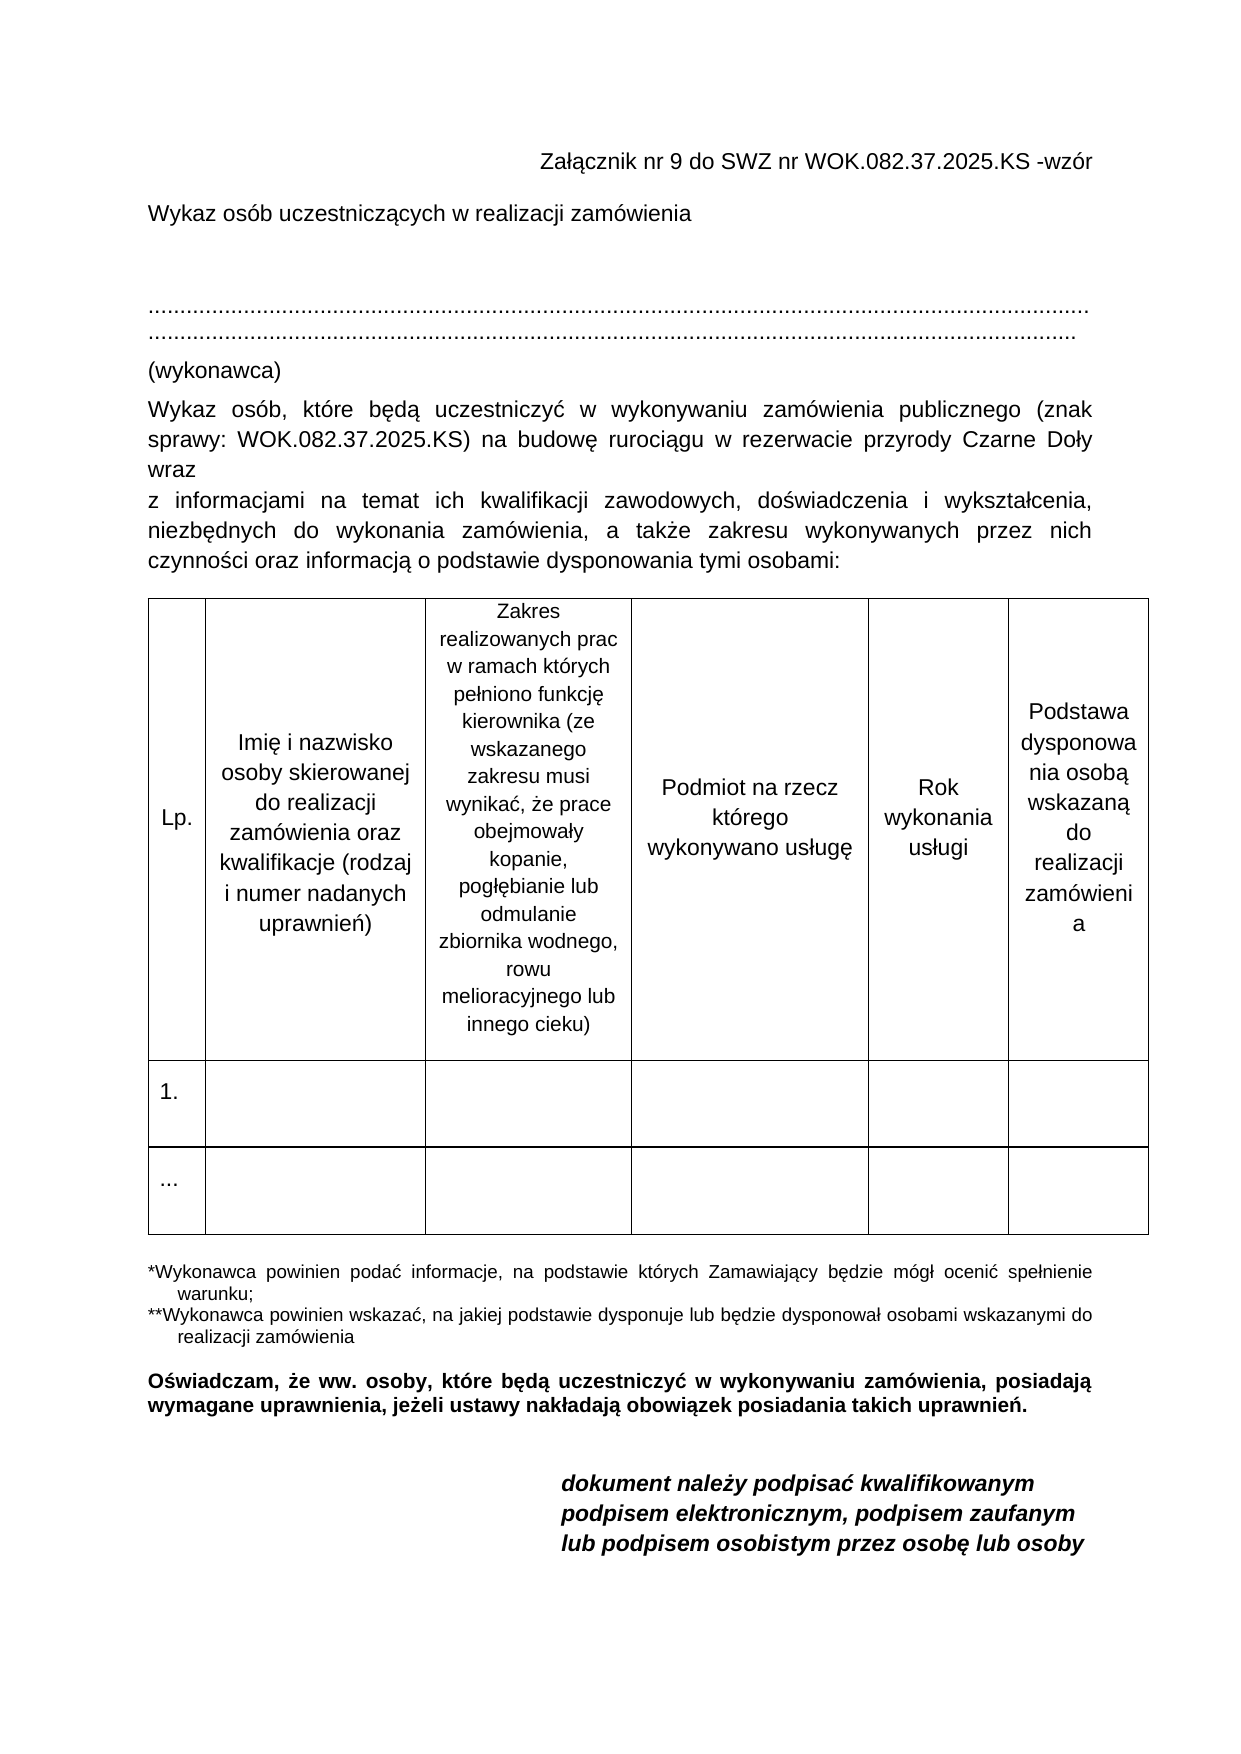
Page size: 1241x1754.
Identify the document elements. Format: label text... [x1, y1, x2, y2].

text *Wykonawca powinien podać informacje, na podstawie których Zamawiający będzie mógł ocenić spełnienie warunku; [148, 1261, 1093, 1304]
text Wykaz osób, które będą uczestniczyć w wykonywaniu zamówienia publicznego (znak sprawy: WOK.082.37.2025.KS) na budowę rurociągu w rezerwacie przyrody Czarne Doły wraz z informacjami na temat ich kwalifikacji zawodowych, doświadczenia i wykształcenia, niezbędnych do wykonania zamówienia, a także zakresu wykonywanych przez nich czynności oraz informacją o podstawie dysponowania tymi osobami: [148, 396, 1093, 573]
table_header Zakres realizowanych prac w ramach których pełniono funkcję kierownika (ze wskazanego zakresu musi wynikać, że prace obejmowały kopanie, pogłębianie lub odmulanie zbiornika wodnego, rowu melioracyjnego lub innego cieku) [426, 599, 631, 1060]
text Wykaz osób uczestniczących w realizacji zamówienia [148, 200, 1093, 227]
table_cell [1009, 1148, 1148, 1234]
table_cell [869, 1148, 1008, 1234]
text ...................................................................................................................................................................................................................................................................................................... [148, 292, 1093, 344]
table_cell [632, 1061, 868, 1146]
table_cell [206, 1061, 425, 1146]
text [561, 1469, 1093, 1556]
table_cell 1. [149, 1061, 205, 1146]
table_cell [426, 1148, 631, 1234]
table_cell [426, 1061, 631, 1146]
table_cell [206, 1148, 425, 1234]
table_header Rok wykonania usługi [869, 599, 1008, 1060]
text **Wykonawca powinien wskazać, na jakiej podstawie dysponuje lub będzie dysponował osobami wskazanymi do realizacji zamówienia [148, 1304, 1093, 1347]
table_cell [869, 1061, 1008, 1146]
text Oświadczam, że ww. osoby, które będą uczestniczyć w wykonywaniu zamówienia, posiadają wymagane uprawnienia, jeżeli ustawy nakładają obowiązek posiadania takich uprawnień. [148, 1369, 1093, 1417]
text (wykonawca) [148, 357, 1093, 383]
table_header Podmiot na rzecz którego wykonywano usługę [632, 599, 868, 1060]
table_cell [1009, 1061, 1148, 1146]
table_header Podstawa dysponowania osobą wskazaną do realizacji zamówienia [1009, 599, 1148, 1060]
text Załącznik nr 9 do SWZ nr WOK.082.37.2025.KS -wzór [148, 148, 1093, 174]
table_cell [632, 1148, 868, 1234]
table_header Lp. [149, 599, 205, 1060]
table_header Imię i nazwisko osoby skierowanej do realizacji zamówienia oraz kwalifikacje (rodzaj i numer nadanych uprawnień) [206, 599, 425, 1060]
table_cell ... [149, 1148, 205, 1234]
